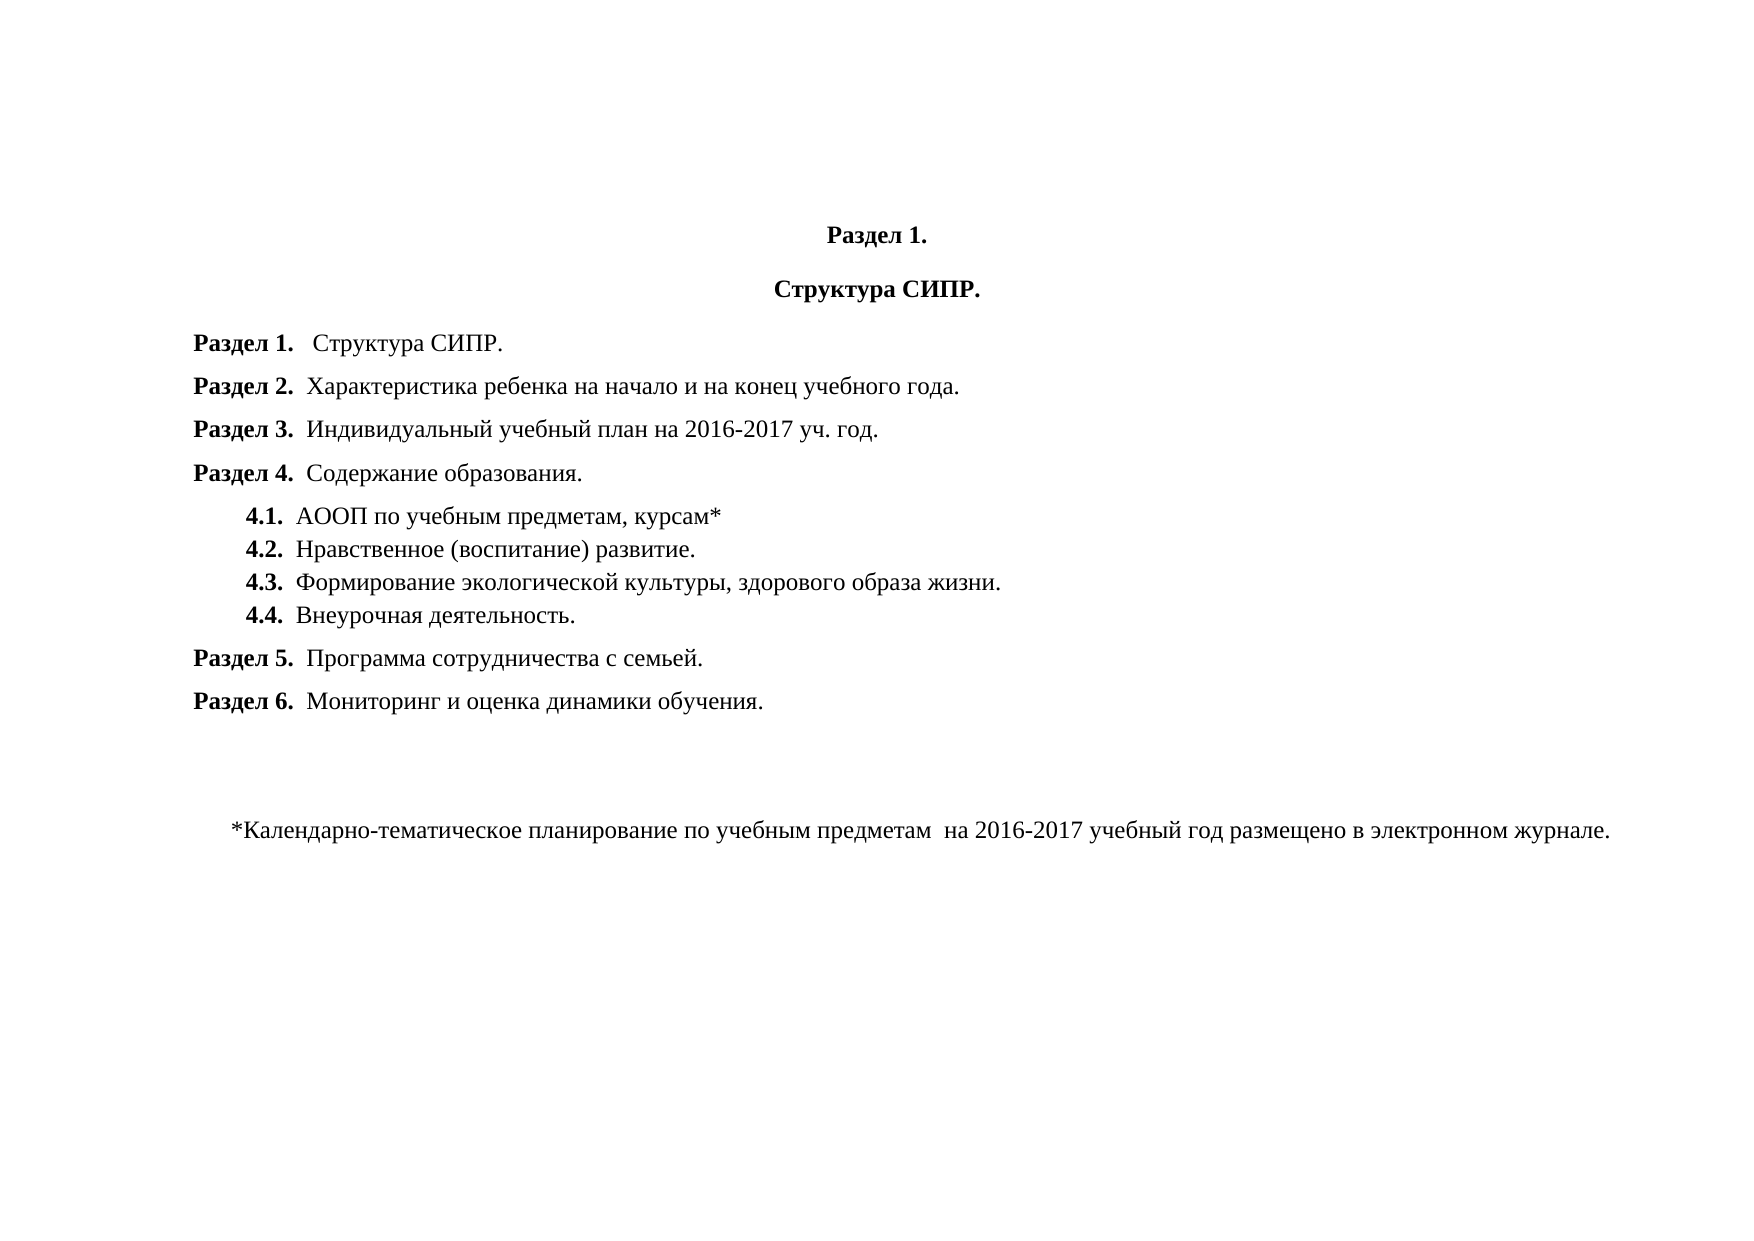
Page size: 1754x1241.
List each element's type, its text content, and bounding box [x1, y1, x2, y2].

list Раздел 4. Содержание образования. [193, 458, 1636, 486]
list Раздел 5. Программа сотрудничества с семьей. [193, 643, 1636, 672]
text Структура СИПР. [118, 274, 1636, 303]
list Раздел 2. Характеристика ребенка на начало и на конец учебного года. [193, 371, 1636, 400]
list Раздел 3. Индивидуальный учебный план на 2016-2017 уч. год. [193, 414, 1636, 443]
list 4.4. Внеурочная деятельность. [246, 600, 1636, 629]
list Раздел 6. Мониторинг и оценка динамики обучения. [193, 686, 1636, 715]
text Раздел 1. [118, 221, 1636, 249]
list 4.3. Формирование экологической культуры, здорового образа жизни. [246, 567, 1636, 596]
list *Календарно-тематическое планирование по учебным предметам на 2016-2017 учебный год размещено в электронном журнале. [231, 816, 1636, 844]
list 4.1. АООП по учебным предметам, курсам* [246, 501, 1636, 529]
list 4.2. Нравственное (воспитание) развитие. [246, 534, 1636, 563]
list Раздел 1. Структура СИПР. [193, 328, 1636, 357]
